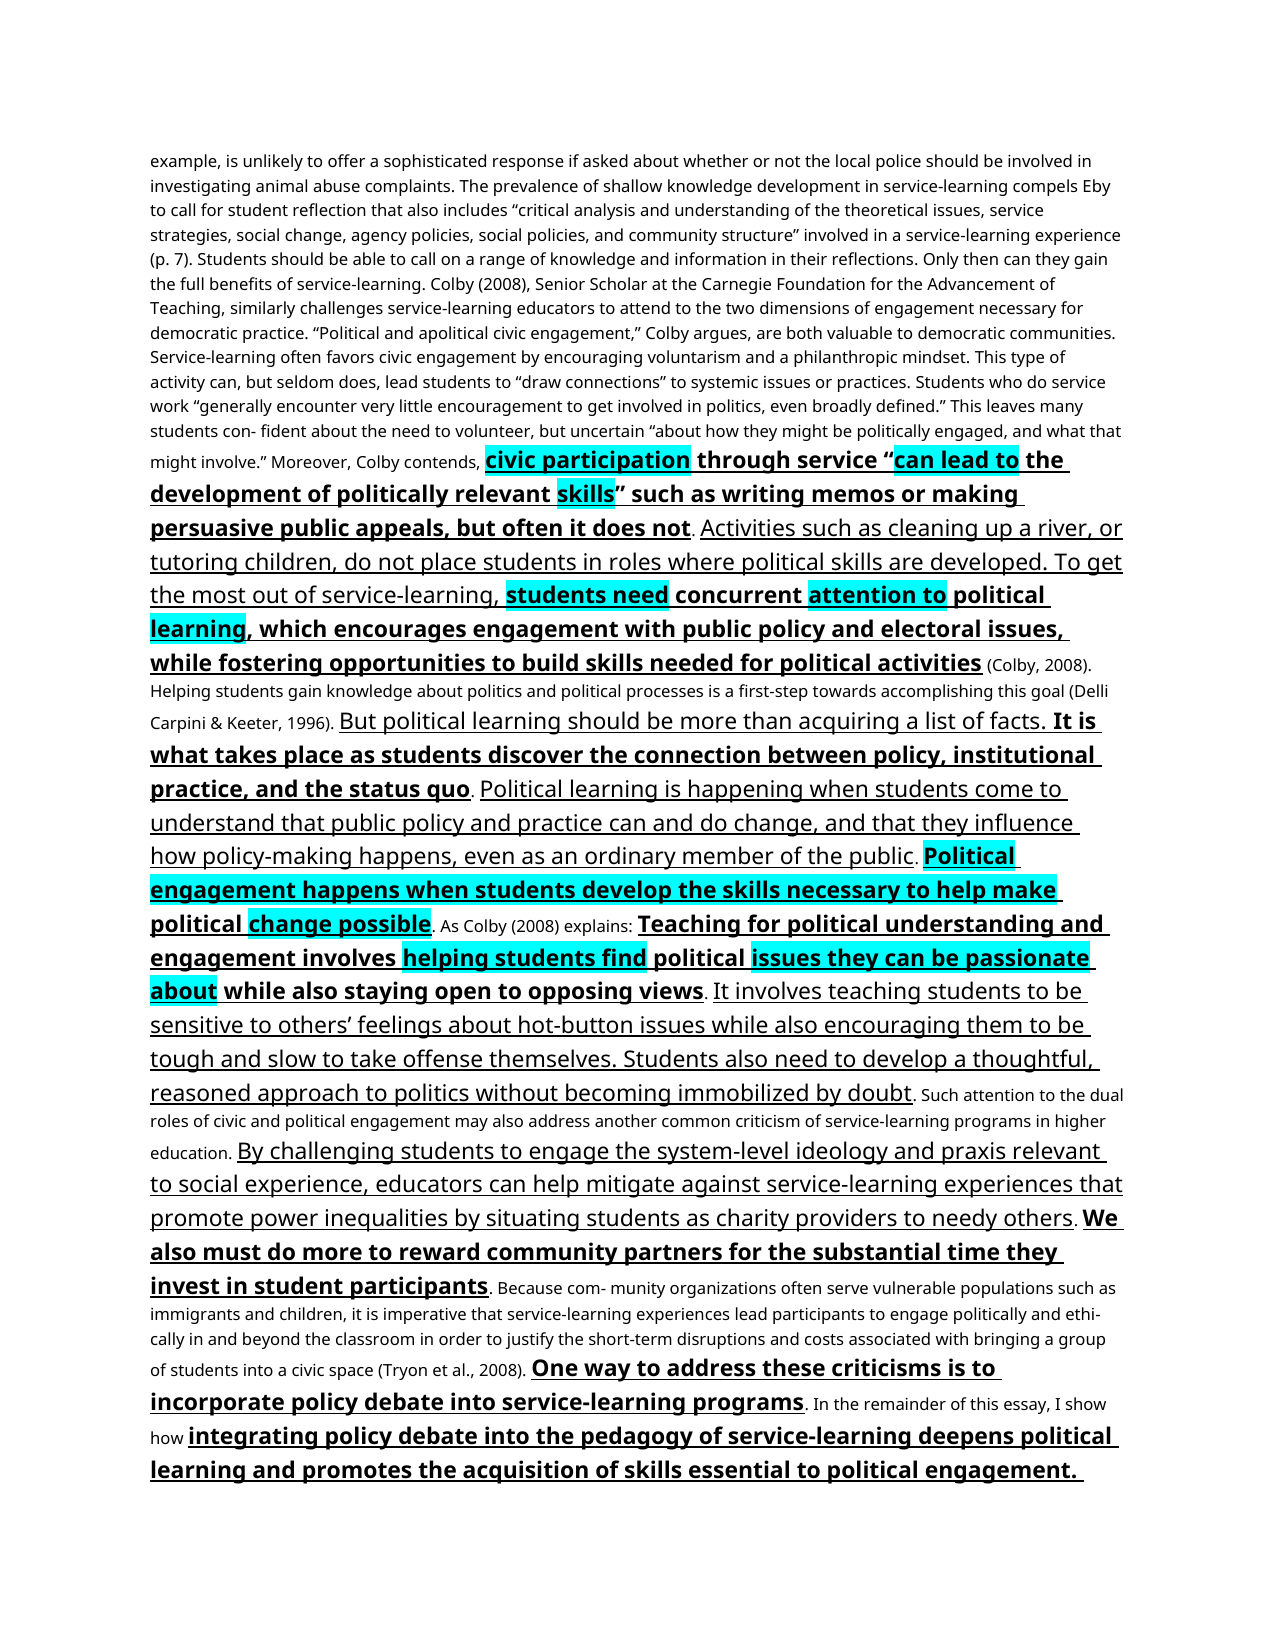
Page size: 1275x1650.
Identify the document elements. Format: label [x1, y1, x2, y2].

text [150, 150, 1125, 1485]
